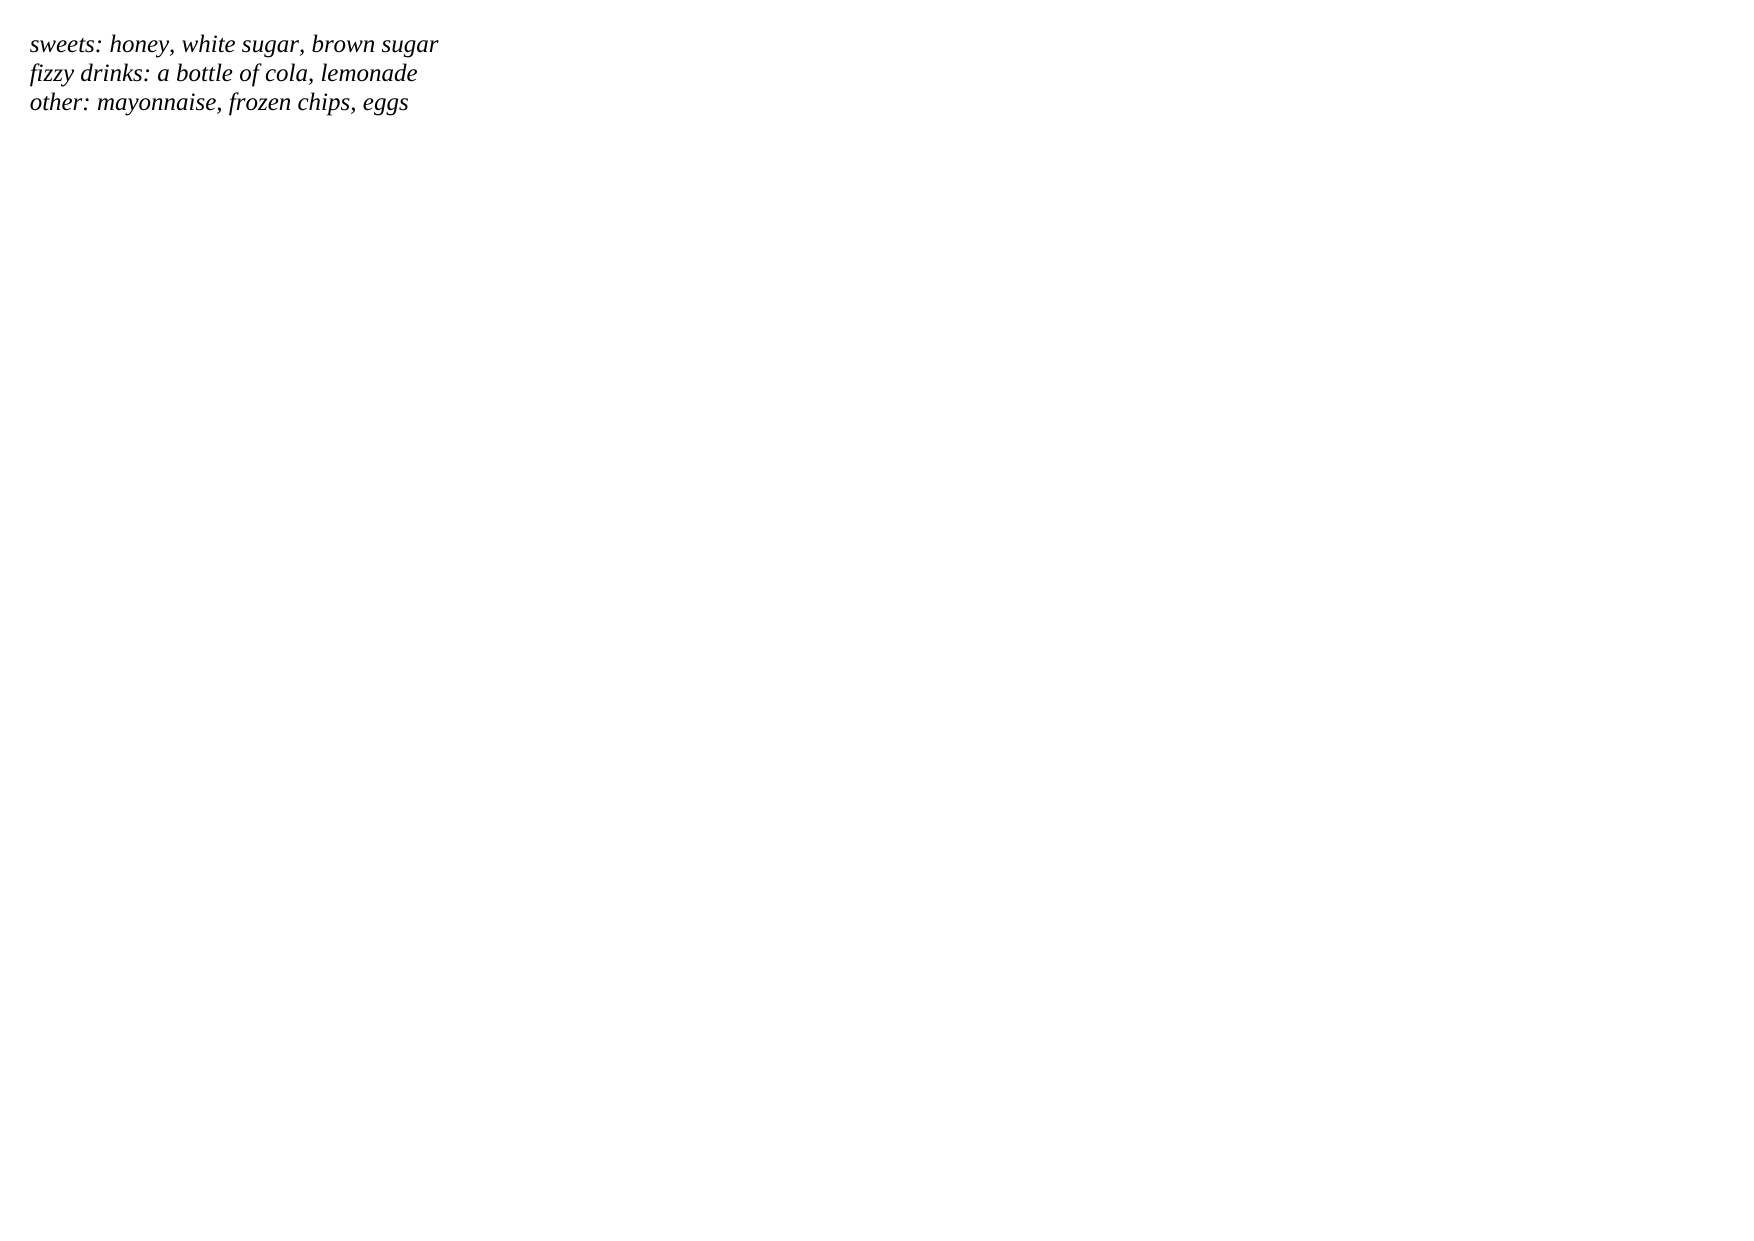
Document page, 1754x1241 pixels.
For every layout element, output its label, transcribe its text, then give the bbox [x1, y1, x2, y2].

text sweets: honey, white sugar, brown sugar [29, 29, 1724, 58]
text other: mayonnaise, frozen chips, eggs [29, 87, 1724, 116]
text fizzy drinks: a bottle of cola, lemonade [29, 58, 1724, 87]
